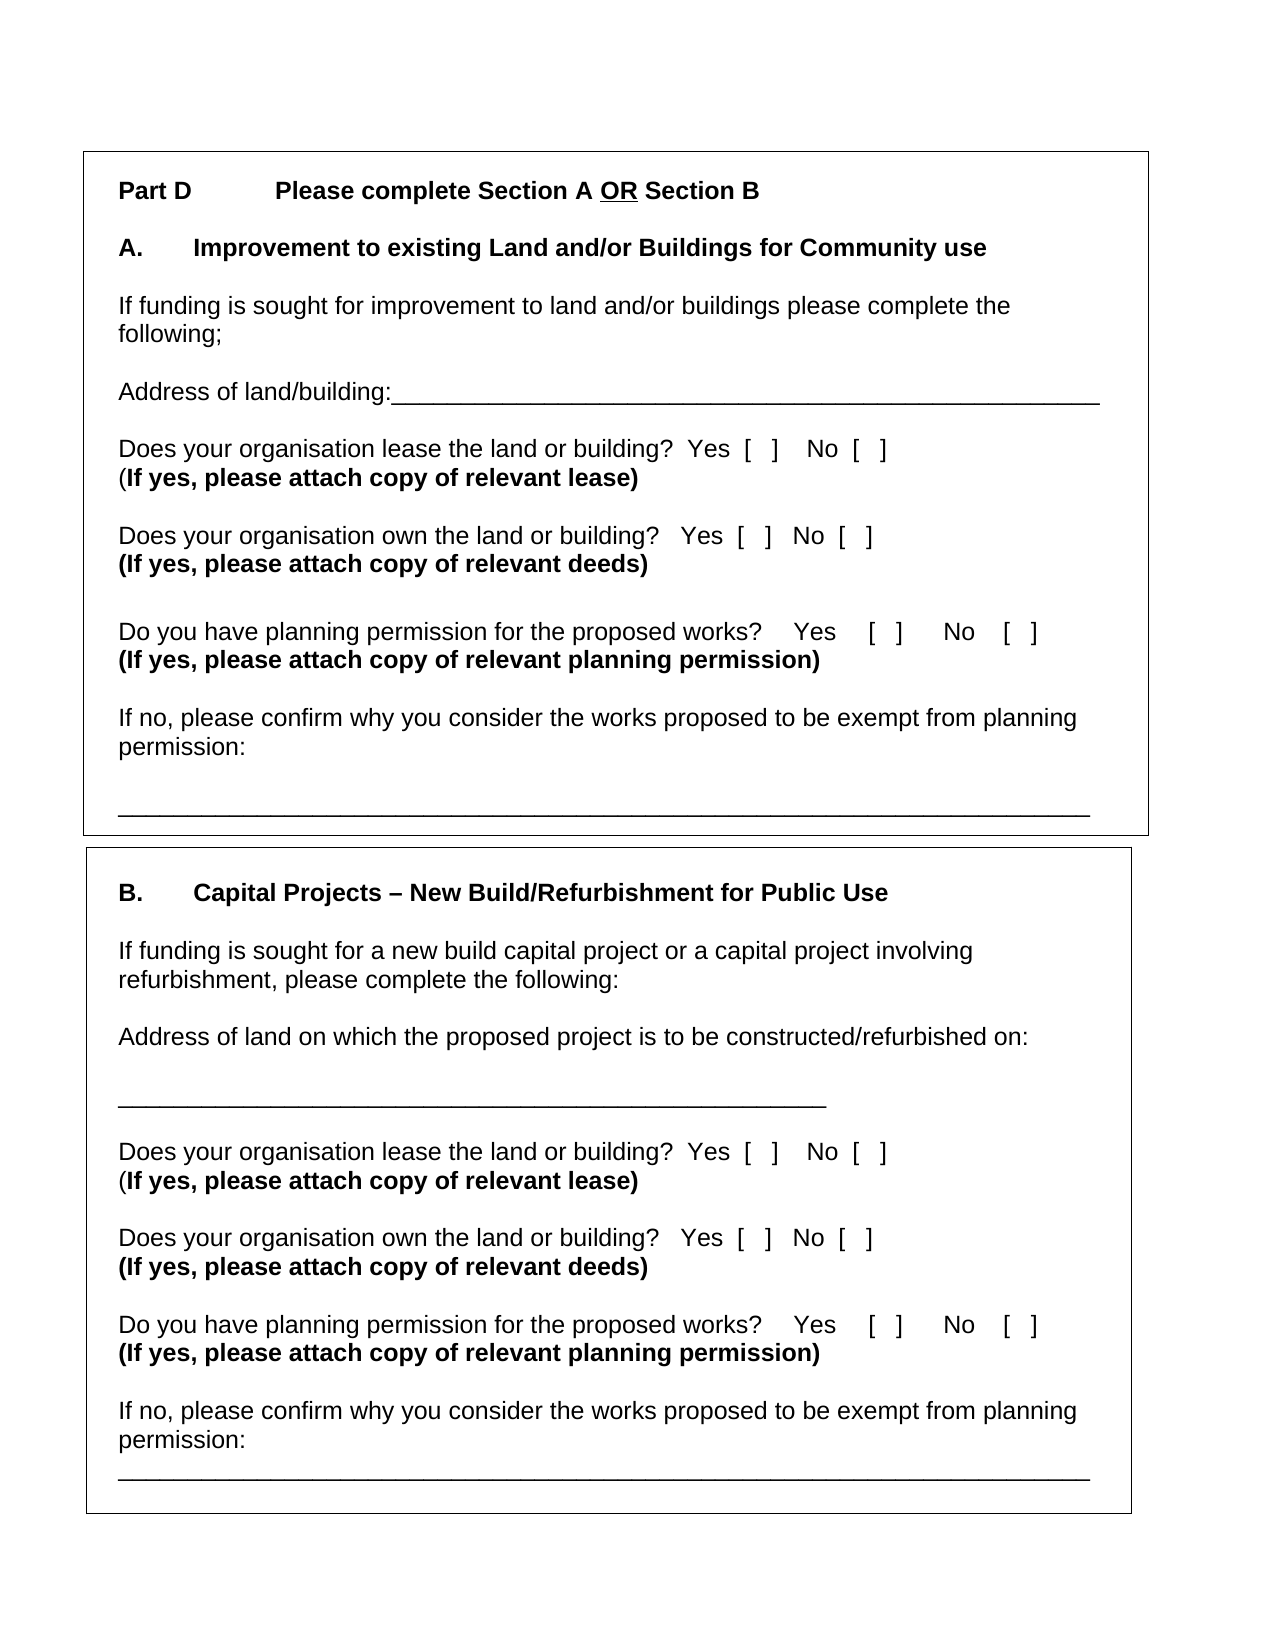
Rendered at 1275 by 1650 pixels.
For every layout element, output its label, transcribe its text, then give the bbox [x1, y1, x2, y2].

text B. Capital Projects – New Build/Refurbishment for Public Use [87, 848, 1131, 907]
text If no, please confirm why you consider the works proposed to be exempt from planning permission: [118, 703, 1122, 789]
text If no, please confirm why you consider the works proposed to be exempt from planning permission: ______________________________________________________________________ [87, 1393, 1131, 1513]
text Does your organisation lease the land or building? Yes [ ] No [ ] [118, 1137, 1122, 1166]
text Does your organisation lease the land or building? Yes [ ] No [ ] [118, 434, 1122, 463]
text (If yes, please attach copy of relevant planning permission) [118, 645, 1122, 674]
text Does your organisation own the land or building? Yes [ ] No [ ] [118, 521, 1122, 549]
text A. Improvement to existing Land and/or Buildings for Community use [118, 233, 1122, 262]
text Does your organisation own the land or building? Yes [ ] No [ ] [118, 1223, 1122, 1252]
text If funding is sought for improvement to land and/or buildings please complete the following; [118, 291, 1122, 348]
text Address of land/building:___________________________________________________ [118, 377, 1122, 434]
text If funding is sought for a new build capital project or a capital project involving refurbishment, please complete the following: [118, 936, 1122, 993]
text (If yes, please attach copy of relevant lease) [118, 1166, 1122, 1195]
text (If yes, please attach copy of relevant deeds) [118, 1252, 1122, 1281]
text (If yes, please attach copy of relevant deeds) [118, 549, 1122, 578]
text ___________________________________________________ [118, 1080, 1122, 1137]
text Address of land on which the proposed project is to be constructed/refurbished on: [118, 1022, 1122, 1051]
text Do you have planning permission for the proposed works? Yes [ ] No [ ] [118, 1310, 1122, 1338]
text Do you have planning permission for the proposed works? Yes [ ] No [ ] [118, 617, 1122, 645]
text (If yes, please attach copy of relevant lease) [118, 463, 1122, 492]
text ______________________________________________________________________ [118, 789, 1122, 847]
text Part D Please complete Section A OR Section B [118, 176, 1122, 204]
text (If yes, please attach copy of relevant planning permission) [118, 1338, 1122, 1367]
